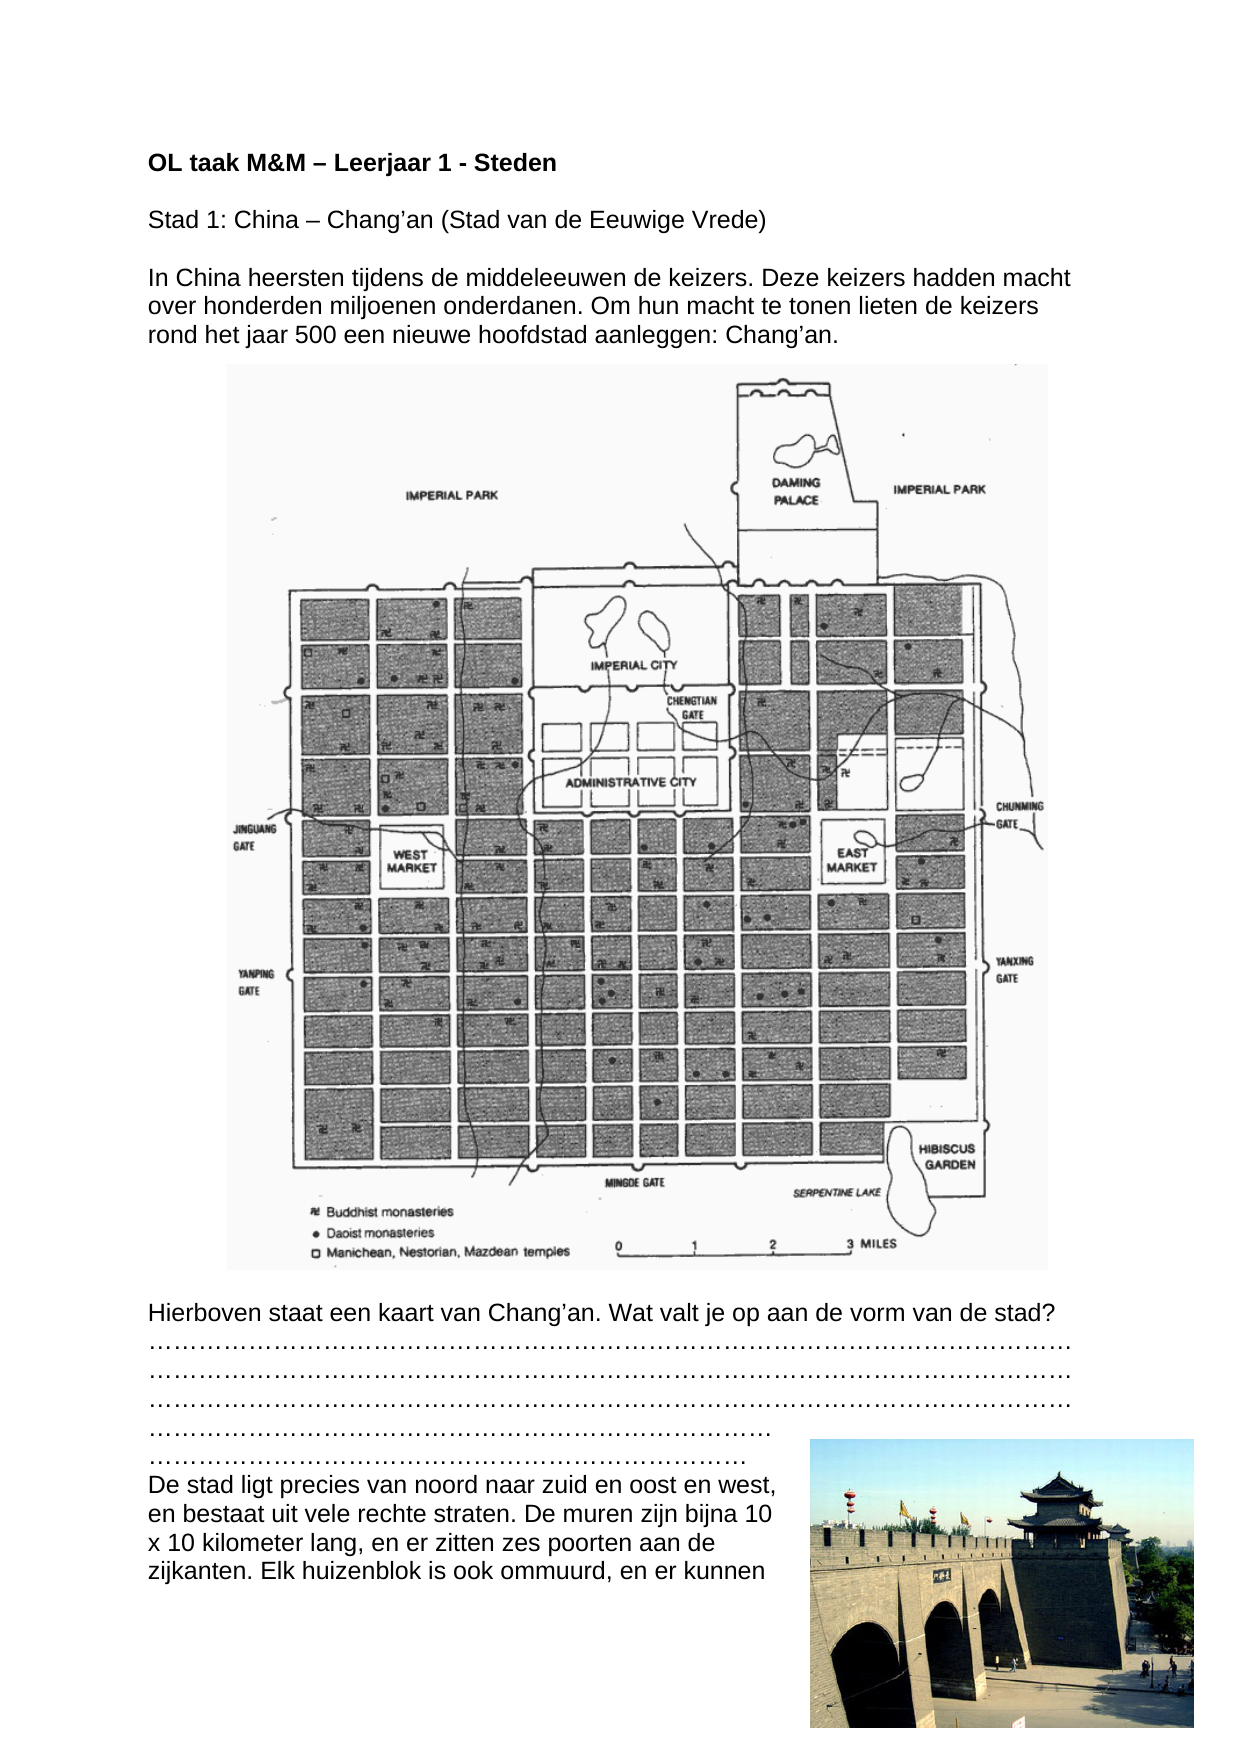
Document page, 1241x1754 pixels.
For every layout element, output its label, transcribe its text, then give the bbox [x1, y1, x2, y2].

text Hierboven staat een kaart van Chang’an. Wat valt je op aan de vorm van de stad? [148, 1183, 1093, 1326]
picture [226, 364, 1049, 1271]
picture [809, 1439, 1194, 1728]
text OL taak M&M – Leerjaar 1 - Steden [148, 148, 1093, 176]
text ………………………………………………………………………………………………………………………………………………………………………………………………………………………………………………………………………………………………………………………………………………………………………………………………………………………………………… [148, 1326, 1093, 1470]
text Stad 1: China – Chang’an (Stad van de Eeuwige Vrede) [148, 205, 1093, 234]
text In China heersten tijdens de middeleeuwen de keizers. Deze keizers hadden macht over honderden miljoenen onderdanen. Om hun macht te tonen lieten de keizers rond het jaar 500 een nieuwe hoofdstad aanleggen: Chang’an. [148, 263, 1093, 349]
